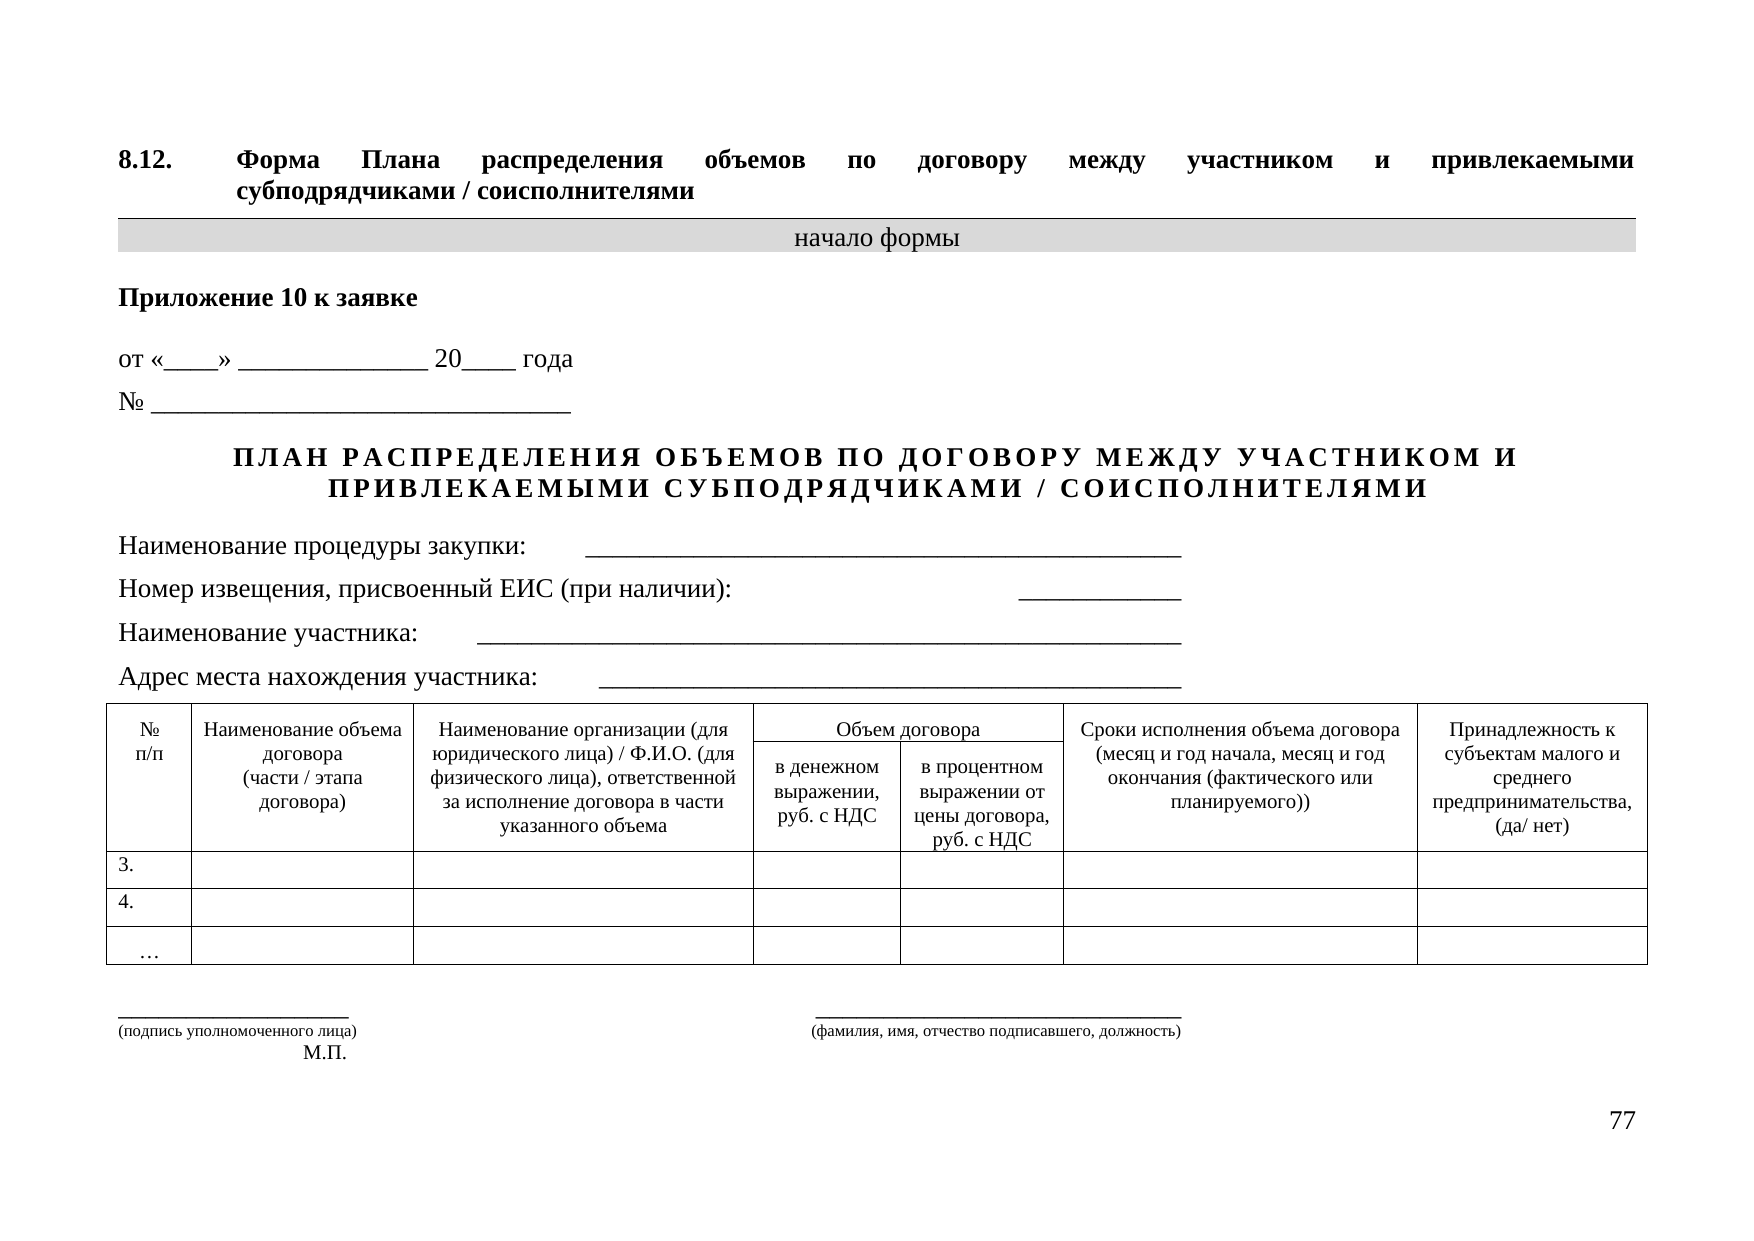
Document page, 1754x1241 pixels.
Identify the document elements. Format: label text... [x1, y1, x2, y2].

text Номер извещения, присвоенный ЕИС (при наличии): ____________ [118, 572, 1636, 603]
table_cell [754, 927, 900, 963]
table_cell [754, 889, 900, 926]
table_cell [107, 852, 191, 888]
table_header Принадлежность к субъектам малого и среднего предпринимательства, (да/ нет) [1418, 704, 1647, 851]
table_cell в денежном выражении, руб. с НДС [754, 742, 900, 851]
text № _______________________________ [118, 385, 1636, 416]
text Адрес места нахождения участника: ___________________________________________ [118, 660, 1636, 691]
table_cell [1418, 927, 1647, 963]
table_cell [414, 927, 753, 963]
table_header Сроки исполнения объема договора (месяц и год начала, месяц и год окончания (фактического или планируемого)) [1064, 704, 1417, 851]
table_cell [901, 889, 1063, 926]
text План распределения объемов по договору между участником и привлекаемыми субподрядчиками / соисполнителями [118, 441, 1636, 504]
table_cell [1418, 889, 1647, 926]
table_cell [192, 927, 413, 963]
table_cell [754, 852, 900, 888]
table_cell [192, 852, 413, 888]
table_header Объем договора [754, 704, 1063, 741]
table_header Наименование организации (для юридического лица) / Ф.И.О. (для физического лица), ответственной за исполнение договора в части указанного объема [414, 704, 753, 851]
text Форма Плана распределения объемов по договору между участником и привлекаемыми субподрядчиками / соисполнителями [118, 143, 1636, 205]
table_cell [901, 927, 1063, 963]
table_cell в процентном выражении от цены договора, руб. с НДС [901, 742, 1063, 851]
text начало формы [118, 219, 1636, 252]
table_header Наименование объема договора (части / этапа договора) [192, 704, 413, 851]
text Приложение 10 к заявке [118, 281, 1636, 312]
text Наименование участника: ____________________________________________________ [118, 616, 1636, 647]
table_cell [192, 889, 413, 926]
text М.П. [118, 1040, 1636, 1064]
table_header № п/п [107, 704, 191, 851]
table_cell [1064, 852, 1417, 888]
table_cell … [107, 927, 191, 963]
table_cell [414, 852, 753, 888]
text (подпись уполномоченного лица) (фамилия, имя, отчество подписавшего, должность) [118, 1021, 1636, 1040]
table_cell [107, 889, 191, 926]
table_cell [1064, 927, 1417, 963]
table_cell [1418, 852, 1647, 888]
text Наименование процедуры закупки: ____________________________________________ [118, 529, 1636, 560]
table_cell [901, 852, 1063, 888]
text от «____» ______________ 20____ года [118, 342, 1636, 373]
text _________________ ___________________________ [118, 989, 1636, 1021]
table_cell [1064, 889, 1417, 926]
table_cell [414, 889, 753, 926]
